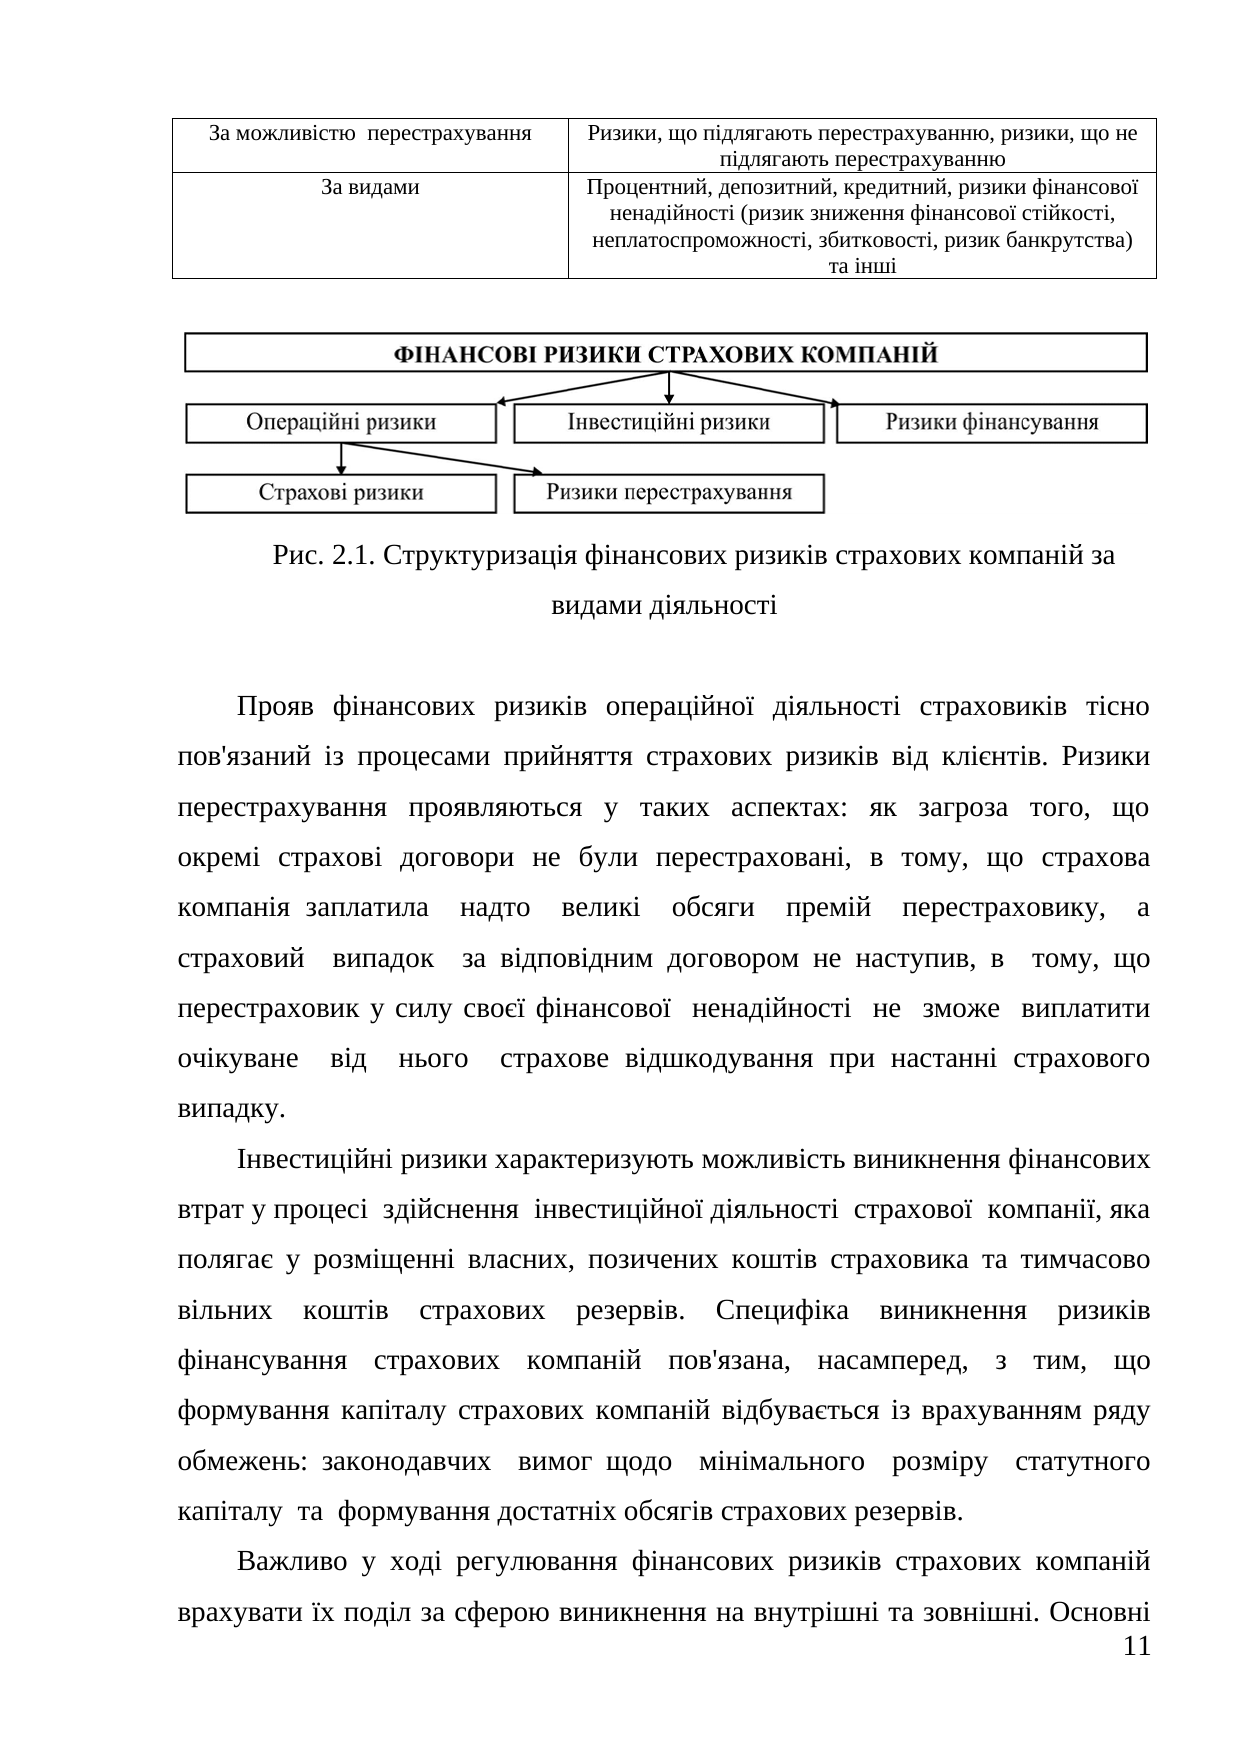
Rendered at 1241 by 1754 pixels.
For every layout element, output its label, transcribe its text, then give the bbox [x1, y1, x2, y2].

table_cell За видами [173, 173, 568, 278]
text Інвестиційні ризики характеризують можливість виникнення фінансових втрат у процесі здійснення інвестиційної діяльності страхової компанії, яка полягає у розміщенні власних, позичених коштів страховика та тимчасово вільних коштів страхових резервів. Специфіка виникнення ризиків фінансування страхових компаній пов'язана, насамперед, з тим, що формування капіталу страхових компаній відбувається із врахуванням ряду обмежень: законодавчих вимог щодо мінімального розміру статутного капіталу та формування достатніх обсягів страхових резервів. [177, 1141, 1152, 1527]
table_cell Процентний, депозитний, кредитний, ризики фінансової ненадійності (ризик зниження фінансової стійкості, неплатоспроможності, збитковості, ризик банкрутства) та інші [569, 173, 1156, 278]
table_cell Ризики, що підлягають перестрахуванню, ризики, що не підлягають перестрахуванню [569, 119, 1156, 172]
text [177, 1543, 1152, 1627]
table_cell За можливістю перестрахування [173, 119, 568, 172]
text Прояв фінансових ризиків операційної діяльності страховиків тісно пов'язаний із процесами прийняття страхових ризиків від клієнтів. Ризики перестрахування проявляються у таких аспектах: як загроза того, що окремі страхові договори не були перестраховані, в тому, що страхова компанія заплатила надто великі обсяги премій перестраховику, а страховий випадок за відповідним договором не наступив, в тому, що перестраховик у силу своєї фінансової ненадійності не зможе виплатити очікуване від нього страхове відшкодування при настанні страхового випадку. [177, 688, 1152, 1124]
picture [178, 329, 1152, 521]
text Рис. 2.1. Структуризація фінансових ризиків страхових компаній за видами діяльності [177, 537, 1152, 621]
